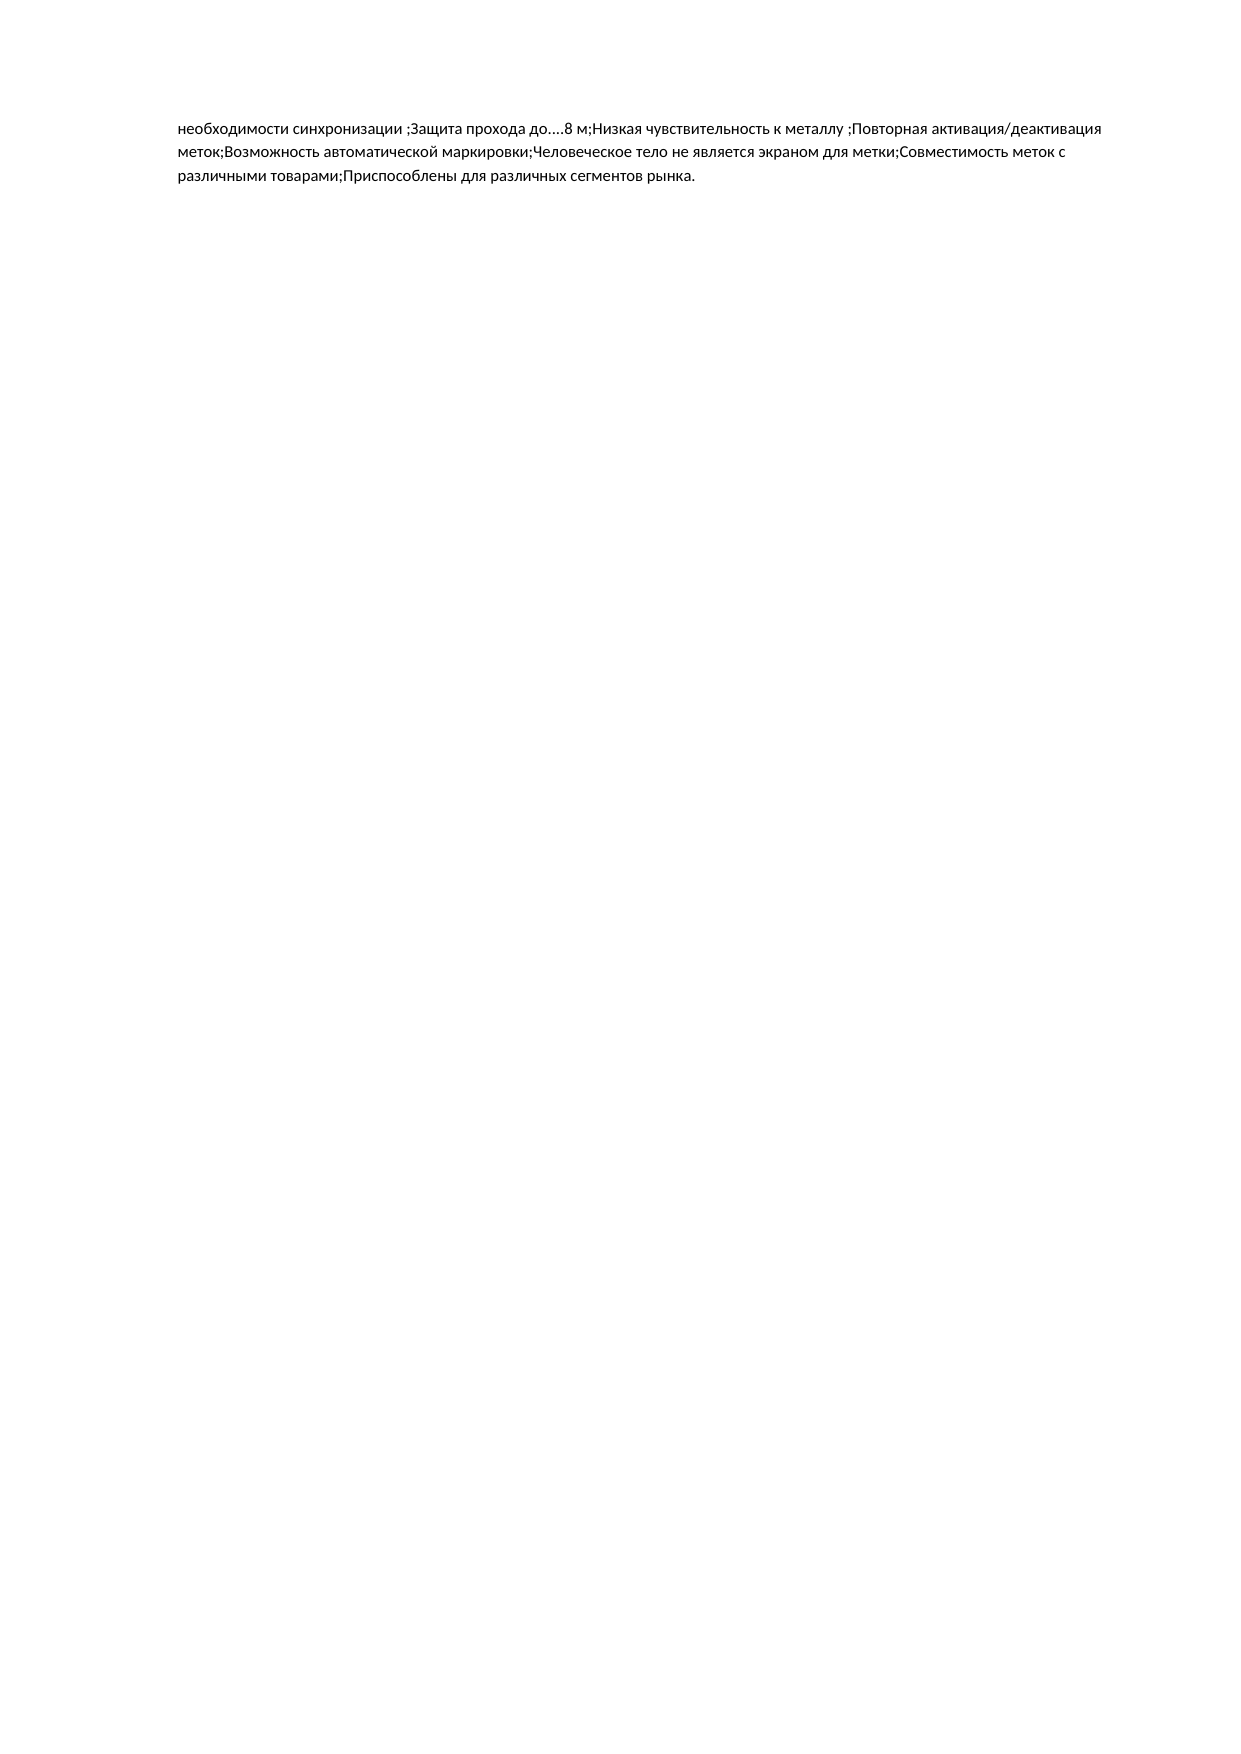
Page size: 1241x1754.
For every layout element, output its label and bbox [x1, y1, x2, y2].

text [177, 118, 1152, 185]
